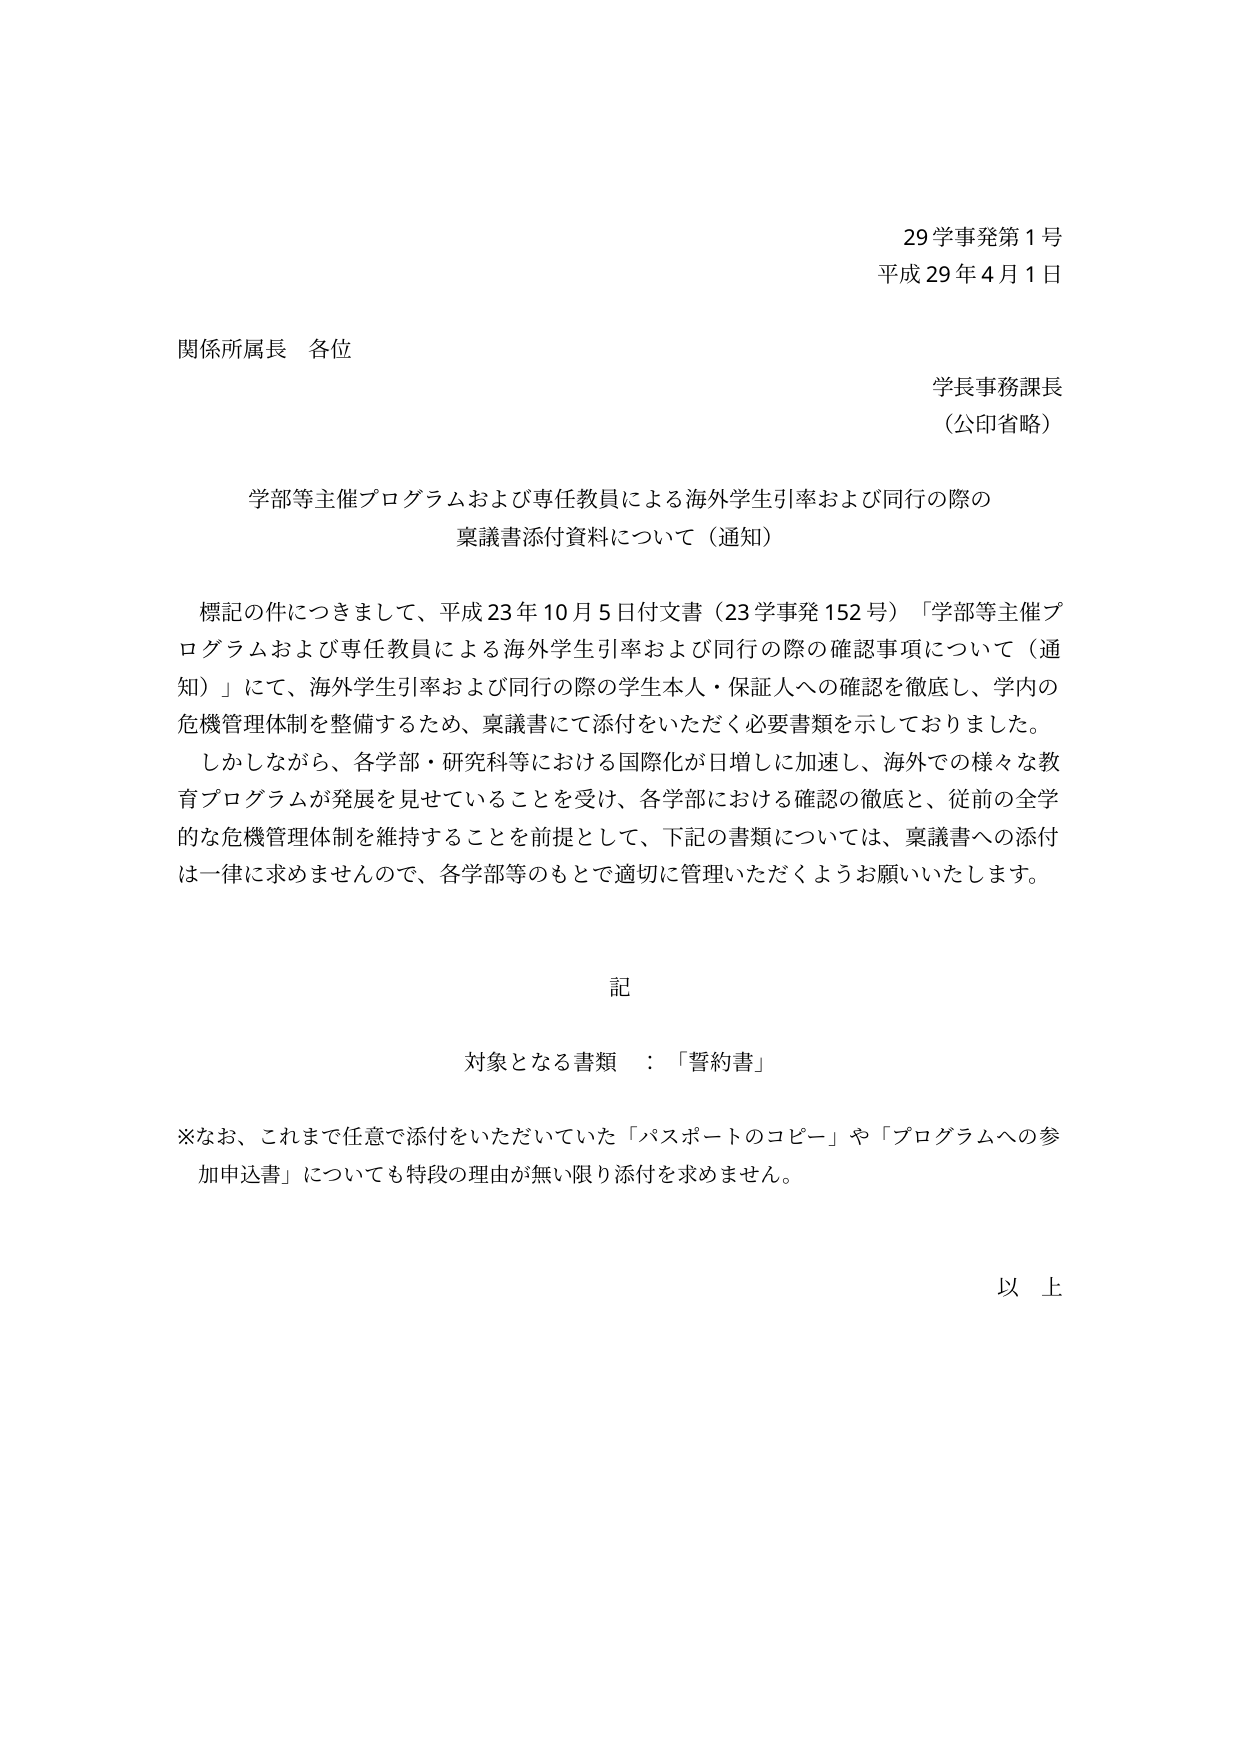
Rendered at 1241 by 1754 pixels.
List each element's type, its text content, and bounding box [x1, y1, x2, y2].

text ※なお、これまで任意で添付をいただいていた「パスポートのコピー」や「プログラムへの参加申込書」についても特段の理由が無い限り添付を求めません。 [177, 1117, 1063, 1192]
text 以 上 [177, 1267, 1063, 1304]
subtitle 記 [177, 967, 1063, 1004]
text 29学事発第1号 [177, 217, 1063, 254]
text （公印省略） [177, 404, 1063, 442]
text 関係所属長 各位 [177, 329, 1063, 367]
text 平成29年4月1日 [177, 254, 1063, 292]
text しかしながら、各学部・研究科等における国際化が日増しに加速し、海外での様々な教育プログラムが発展を見せていることを受け、各学部における確認の徹底と、従前の全学的な危機管理体制を維持することを前提として、下記の書類については、稟議書への添付は一律に求めませんので、各学部等のもとで適切に管理いただくようお願いいたします。 [177, 742, 1063, 892]
text 稟議書添付資料について（通知） [177, 517, 1063, 554]
text 学部等主催プログラムおよび専任教員による海外学生引率および同行の際の [177, 479, 1063, 517]
text 学長事務課長 [177, 367, 1063, 404]
text 標記の件につきまして、平成23年10月5日付文書（23学事発152号）「学部等主催プログラムおよび専任教員による海外学生引率および同行の際の確認事項について（通知）」にて、海外学生引率および同行の際の学生本人・保証人への確認を徹底し、学内の危機管理体制を整備するため、稟議書にて添付をいただく必要書類を示しておりました。 [177, 592, 1063, 742]
text 対象となる書類 ： 「誓約書」 [177, 1042, 1063, 1079]
